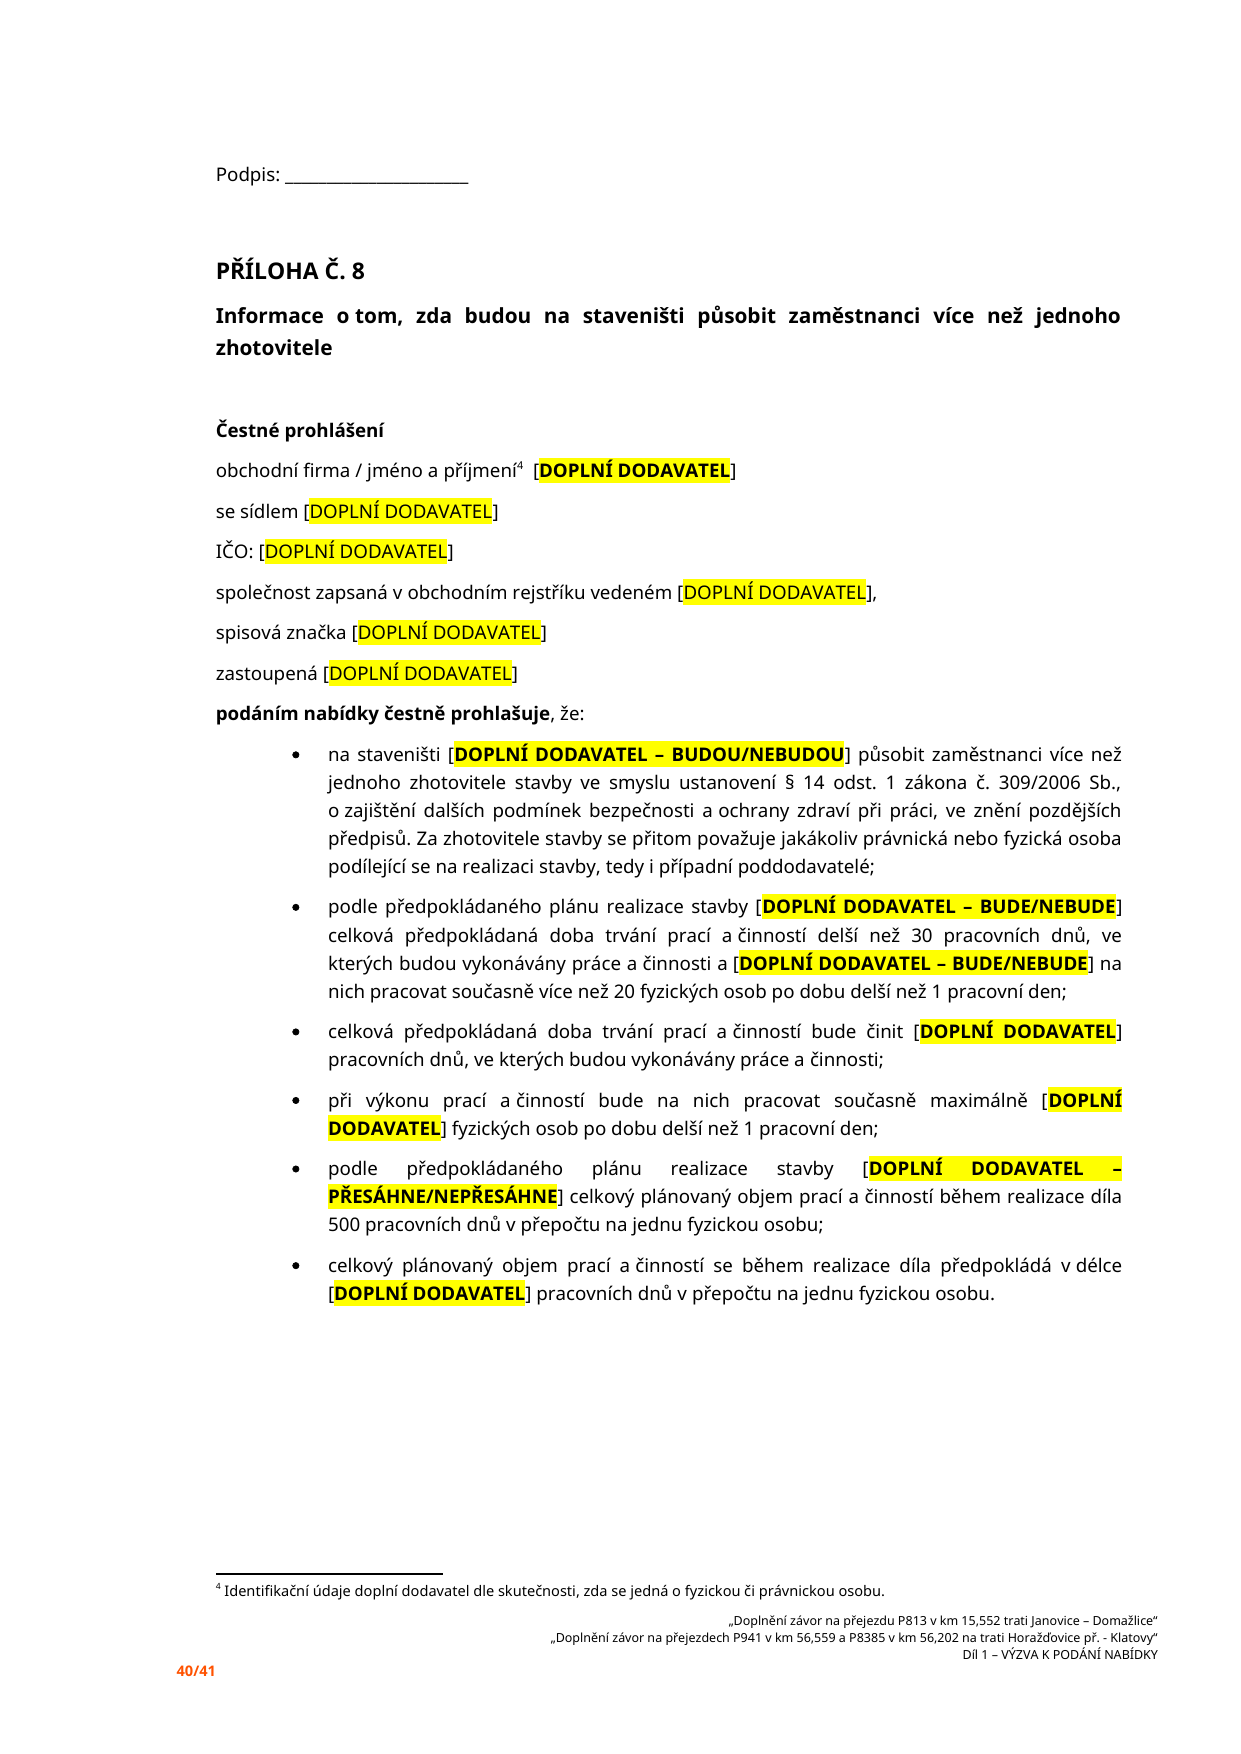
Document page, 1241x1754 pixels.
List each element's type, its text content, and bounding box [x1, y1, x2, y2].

text spisová značka [DOPLNÍ DODAVATEL] [541, 620, 1122, 645]
text na staveništi [DOPLNÍ DODAVATEL – BUDOU/NEBUDOU] působit zaměstnanci více než jednoho zhotovitele stavby ve smyslu ustanovení § 14 odst. 1 zákona č. 309/2006 Sb., o zajištění dalších podmínek bezpečnosti a ochrany zdraví při práci, ve znění pozdějších předpisů. Za zhotovitele stavby se přitom považuje jakákoliv právnická nebo fyzická osoba podílející se na realizaci stavby, tedy i případní poddodavatelé; [292, 741, 1122, 879]
text Čestné prohlášení [216, 417, 1122, 443]
text celkový plánovaný objem prací a činností se během realizace díla předpokládá v délce [DOPLNÍ DODAVATEL] pracovních dnů v přepočtu na jednu fyzickou osobu. [292, 1252, 1122, 1306]
text IČO: [DOPLNÍ DODAVATEL] [447, 539, 1122, 564]
text se sídlem [DOPLNÍ DODAVATEL] [492, 498, 1122, 524]
text podáním nabídky čestně prohlašuje, že: [216, 701, 1122, 726]
text podle předpokládaného plánu realizace stavby [DOPLNÍ DODAVATEL – PŘESÁHNE/NEPŘESÁHNE] celkový plánovaný objem prací a činností během realizace díla 500 pracovních dnů v přepočtu na jednu fyzickou osobu; [292, 1156, 1122, 1237]
text obchodní firma / jméno a příjmení [DOPLNÍ DODAVATEL] [216, 458, 539, 483]
text celková předpokládaná doba trvání prací a činností bude činit [DOPLNÍ DODAVATEL] pracovních dnů, ve kterých budou vykonávány práce a činnosti; [292, 1018, 1122, 1072]
text spisová značka [DOPLNÍ DODAVATEL] [216, 620, 358, 645]
text zastoupená [DOPLNÍ DODAVATEL] [216, 660, 329, 686]
text společnost zapsaná v obchodním rejstříku vedeném [DOPLNÍ DODAVATEL], [216, 579, 683, 605]
text Informace o tom, zda budou na staveništi působit zaměstnanci více než jednoho zhotovitele [216, 302, 1122, 361]
text podle předpokládaného plánu realizace stavby [DOPLNÍ DODAVATEL – BUDE/NEBUDE] celková předpokládaná doba trvání prací a činností delší než 30 pracovních dnů, ve kterých budou vykonávány práce a činnosti a [DOPLNÍ DODAVATEL – BUDE/NEBUDE] na nich pracovat současně více než 20 fyzických osob po dobu delší než 1 pracovní den; [292, 894, 1122, 1003]
text zastoupená [DOPLNÍ DODAVATEL] [512, 660, 1122, 686]
text obchodní firma / jméno a příjmení [DOPLNÍ DODAVATEL] [730, 458, 1122, 483]
text Příloha č. 8 [216, 255, 1122, 286]
text při výkonu prací a činností bude na nich pracovat současně maximálně [DOPLNÍ DODAVATEL] fyzických osob po dobu delší než 1 pracovní den; [292, 1087, 1122, 1141]
text společnost zapsaná v obchodním rejstříku vedeném [DOPLNÍ DODAVATEL], [866, 579, 1122, 605]
text Podpis: ______________________ [216, 161, 1122, 187]
text se sídlem [DOPLNÍ DODAVATEL] [216, 498, 309, 524]
